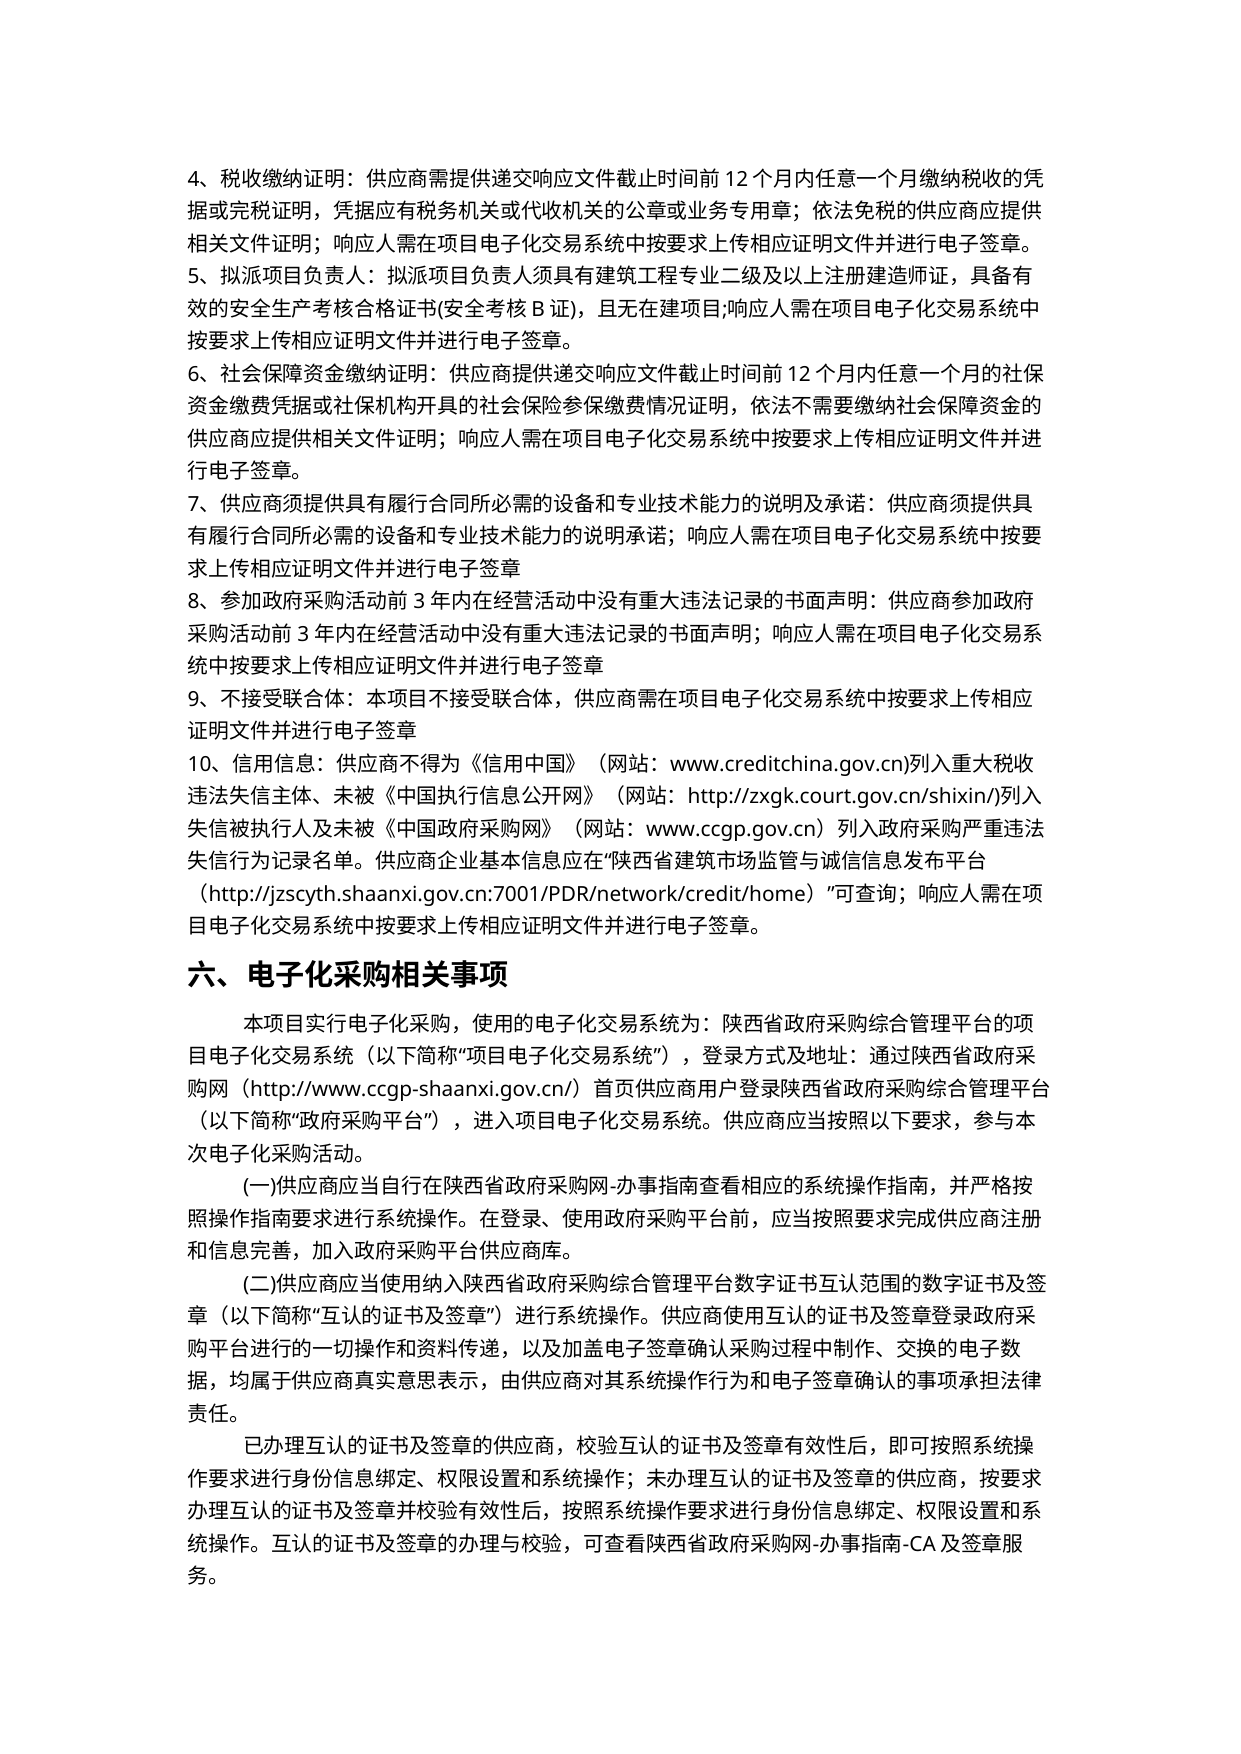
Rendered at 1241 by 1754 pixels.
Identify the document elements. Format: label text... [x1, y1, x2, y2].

text 六、电子化采购相关事项 [187, 942, 1053, 1007]
text 7、供应商须提供具有履行合同所必需的设备和专业技术能力的说明及承诺：供应商须提供具有履行合同所必需的设备和专业技术能力的说明承诺；响应人需在项目电子化交易系统中按要求上传相应证明文件并进行电子签章 [187, 487, 1053, 584]
text (二)供应商应当使用纳入陕西省政府采购综合管理平台数字证书互认范围的数字证书及签章（以下简称“互认的证书及签章”）进行系统操作。供应商使用互认的证书及签章登录政府采购平台进行的一切操作和资料传递，以及加盖电子签章确认采购过程中制作、交换的电子数据，均属于供应商真实意思表示，由供应商对其系统操作行为和电子签章确认的事项承担法律责任。 [187, 1267, 1053, 1429]
text 8、参加政府采购活动前 3 年内在经营活动中没有重大违法记录的书面声明：供应商参加政府采购活动前 3 年内在经营活动中没有重大违法记录的书面声明；响应人需在项目电子化交易系统中按要求上传相应证明文件并进行电子签章 [187, 584, 1053, 682]
text 4、税收缴纳证明：供应商需提供递交响应文件截止时间前12个月内任意一个月缴纳税收的凭据或完税证明，凭据应有税务机关或代收机关的公章或业务专用章；依法免税的供应商应提供相关文件证明；响应人需在项目电子化交易系统中按要求上传相应证明文件并进行电子签章。 [187, 162, 1053, 259]
text 10、信用信息：供应商不得为《信用中国》（网站：www.creditchina.gov.cn)列入重大税收违法失信主体、未被《中国执行信息公开网》（网站：http://zxgk.court.gov.cn/shixin/)列入失信被执行人及未被《中国政府采购网》（网站：www.ccgp.gov.cn）列入政府采购严重违法失信行为记录名单。供应商企业基本信息应在“陕西省建筑市场监管与诚信信息发布平台（http://jzscyth.shaanxi.gov.cn:7001/PDR/network/credit/home）”可查询；响应人需在项目电子化交易系统中按要求上传相应证明文件并进行电子签章。 [187, 747, 1053, 942]
text 5、拟派项目负责人：拟派项目负责人须具有建筑工程专业二级及以上注册建造师证，具备有效的安全生产考核合格证书(安全考核B证)，且无在建项目;响应人需在项目电子化交易系统中按要求上传相应证明文件并进行电子签章。 [187, 259, 1053, 357]
text 本项目实行电子化采购，使用的电子化交易系统为：陕西省政府采购综合管理平台的项目电子化交易系统（以下简称“项目电子化交易系统”），登录方式及地址：通过陕西省政府采购网（http://www.ccgp-shaanxi.gov.cn/）首页供应商用户登录陕西省政府采购综合管理平台（以下简称“政府采购平台”），进入项目电子化交易系统。供应商应当按照以下要求，参与本次电子化采购活动。 [187, 1007, 1053, 1169]
text 已办理互认的证书及签章的供应商，校验互认的证书及签章有效性后，即可按照系统操作要求进行身份信息绑定、权限设置和系统操作；未办理互认的证书及签章的供应商，按要求办理互认的证书及签章并校验有效性后，按照系统操作要求进行身份信息绑定、权限设置和系统操作。互认的证书及签章的办理与校验，可查看陕西省政府采购网-办事指南-CA及签章服务。 [187, 1429, 1053, 1592]
text (一)供应商应当自行在陕西省政府采购网-办事指南查看相应的系统操作指南，并严格按照操作指南要求进行系统操作。在登录、使用政府采购平台前，应当按照要求完成供应商注册和信息完善，加入政府采购平台供应商库。 [187, 1169, 1053, 1267]
text 9、不接受联合体：本项目不接受联合体，供应商需在项目电子化交易系统中按要求上传相应证明文件并进行电子签章 [187, 682, 1053, 747]
text 6、社会保障资金缴纳证明：供应商提供递交响应文件截止时间前12个月内任意一个月的社保资金缴费凭据或社保机构开具的社会保险参保缴费情况证明，依法不需要缴纳社会保障资金的供应商应提供相关文件证明；响应人需在项目电子化交易系统中按要求上传相应证明文件并进行电子签章。 [187, 357, 1053, 487]
